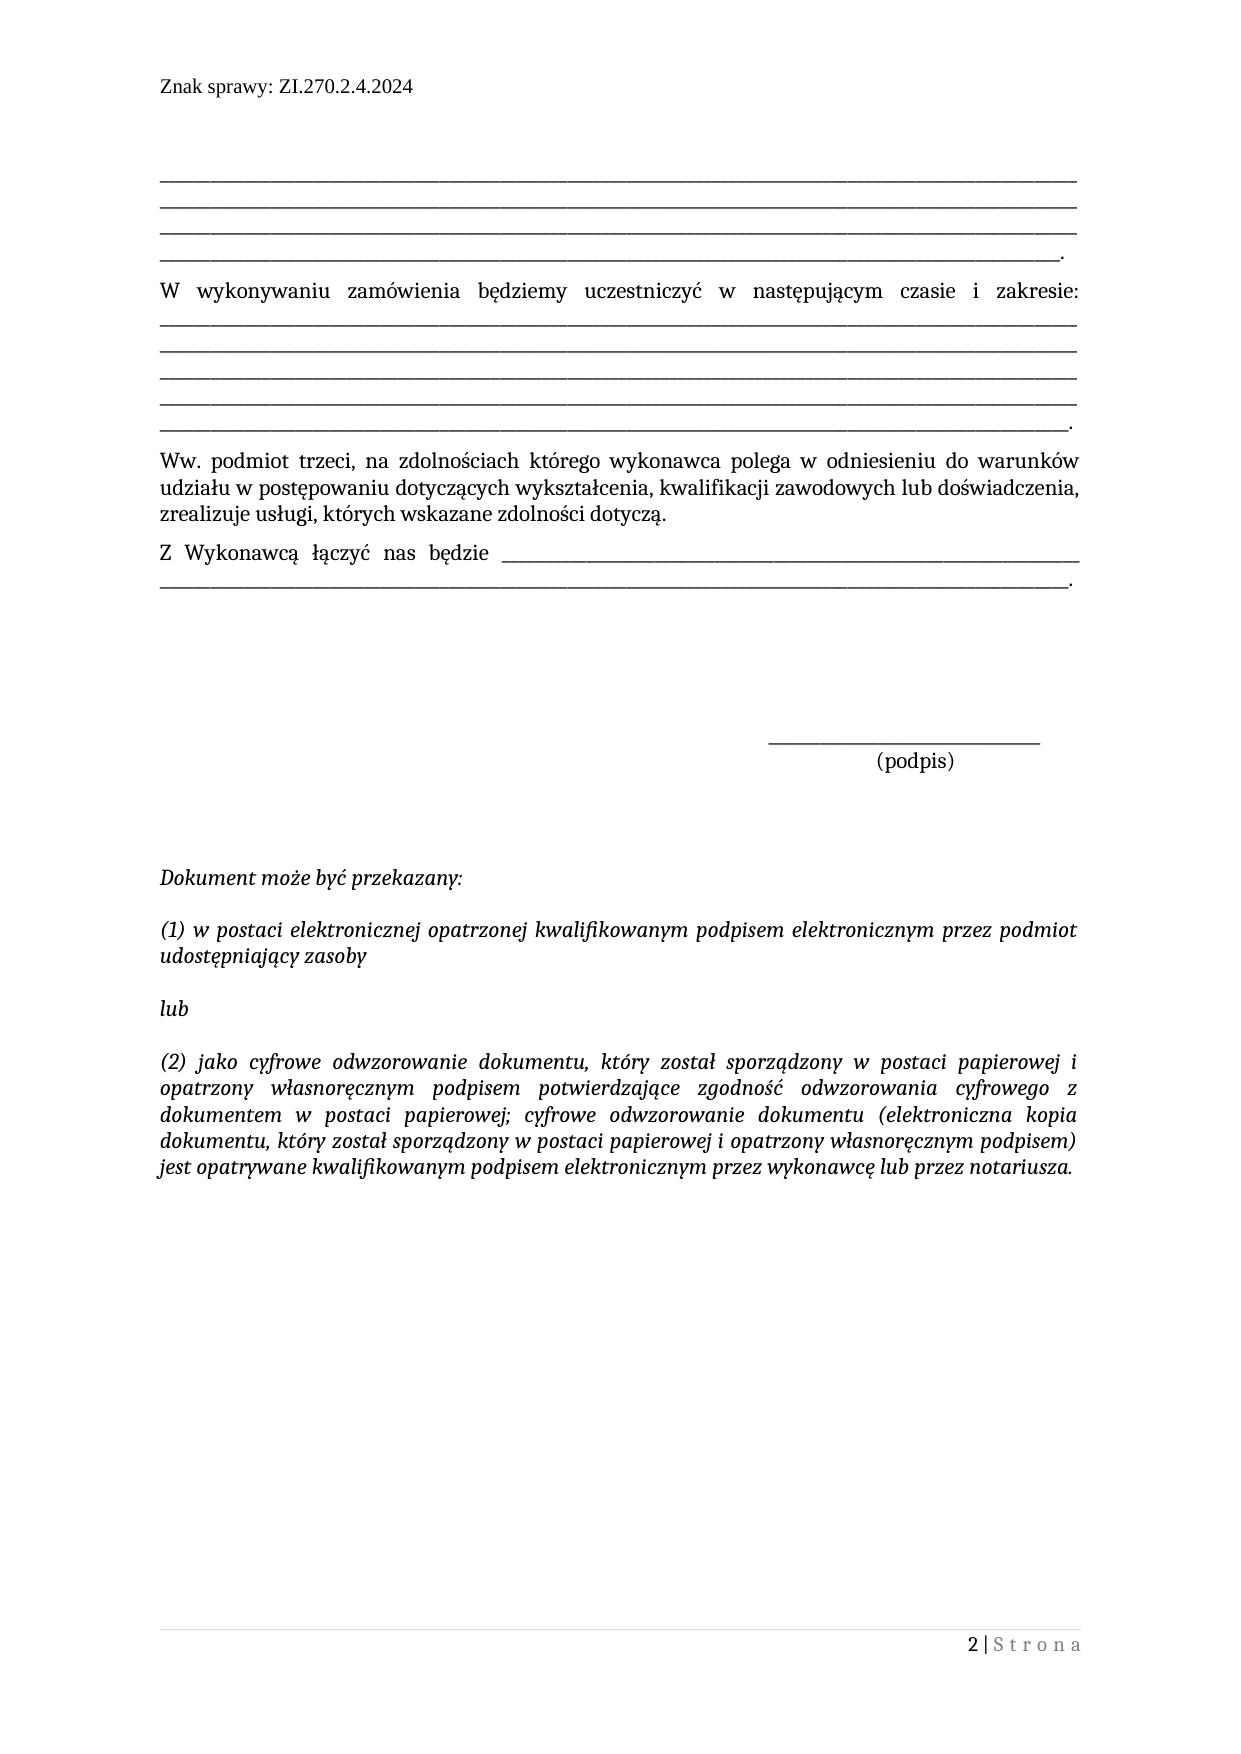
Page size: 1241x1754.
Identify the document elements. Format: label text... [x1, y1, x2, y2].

text W wykonywaniu zamówienia będziemy uczestniczyć w następującym czasie i zakresie: ___________________________________________________________________________________________________________________________________________________________________________________________________________________________________________________________________________________________________________________________________________________________________________________________________________________________________________________________________________________________________________________________________________________________. [159, 277, 1081, 436]
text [159, 159, 1081, 265]
text Ww. podmiot trzeci, na zdolnościach którego wykonawca polega w odniesieniu do warunków udziału w postępowaniu dotyczących wykształcenia, kwalifikacji zawodowych lub doświadczenia, zrealizuje usługi, których wskazane zdolności dotyczą. [159, 448, 1081, 527]
text Z Wykonawcą łączyć nas będzie ____________________________________________________________________ ___________________________________________________________________________________________________________. [159, 539, 1081, 592]
text ________________________________ (podpis) [750, 721, 1081, 774]
text Dokument może być przekazany: (1) w postaci elektronicznej opatrzonej kwalifikowanym podpisem elektronicznym przez podmiot udostępniający zasoby lub (2) jako cyfrowe odwzorowanie dokumentu, który został sporządzony w postaci papierowej i opatrzony własnoręcznym podpisem potwierdzające zgodność odwzorowania cyfrowego z dokumentem w postaci papierowej; cyfrowe odwzorowanie dokumentu (elektroniczna kopia dokumentu, który został sporządzony w postaci papierowej i opatrzony własnoręcznym podpisem) jest opatrywane kwalifikowanym podpisem elektronicznym przez wykonawcę lub przez notariusza. [159, 864, 1081, 1181]
